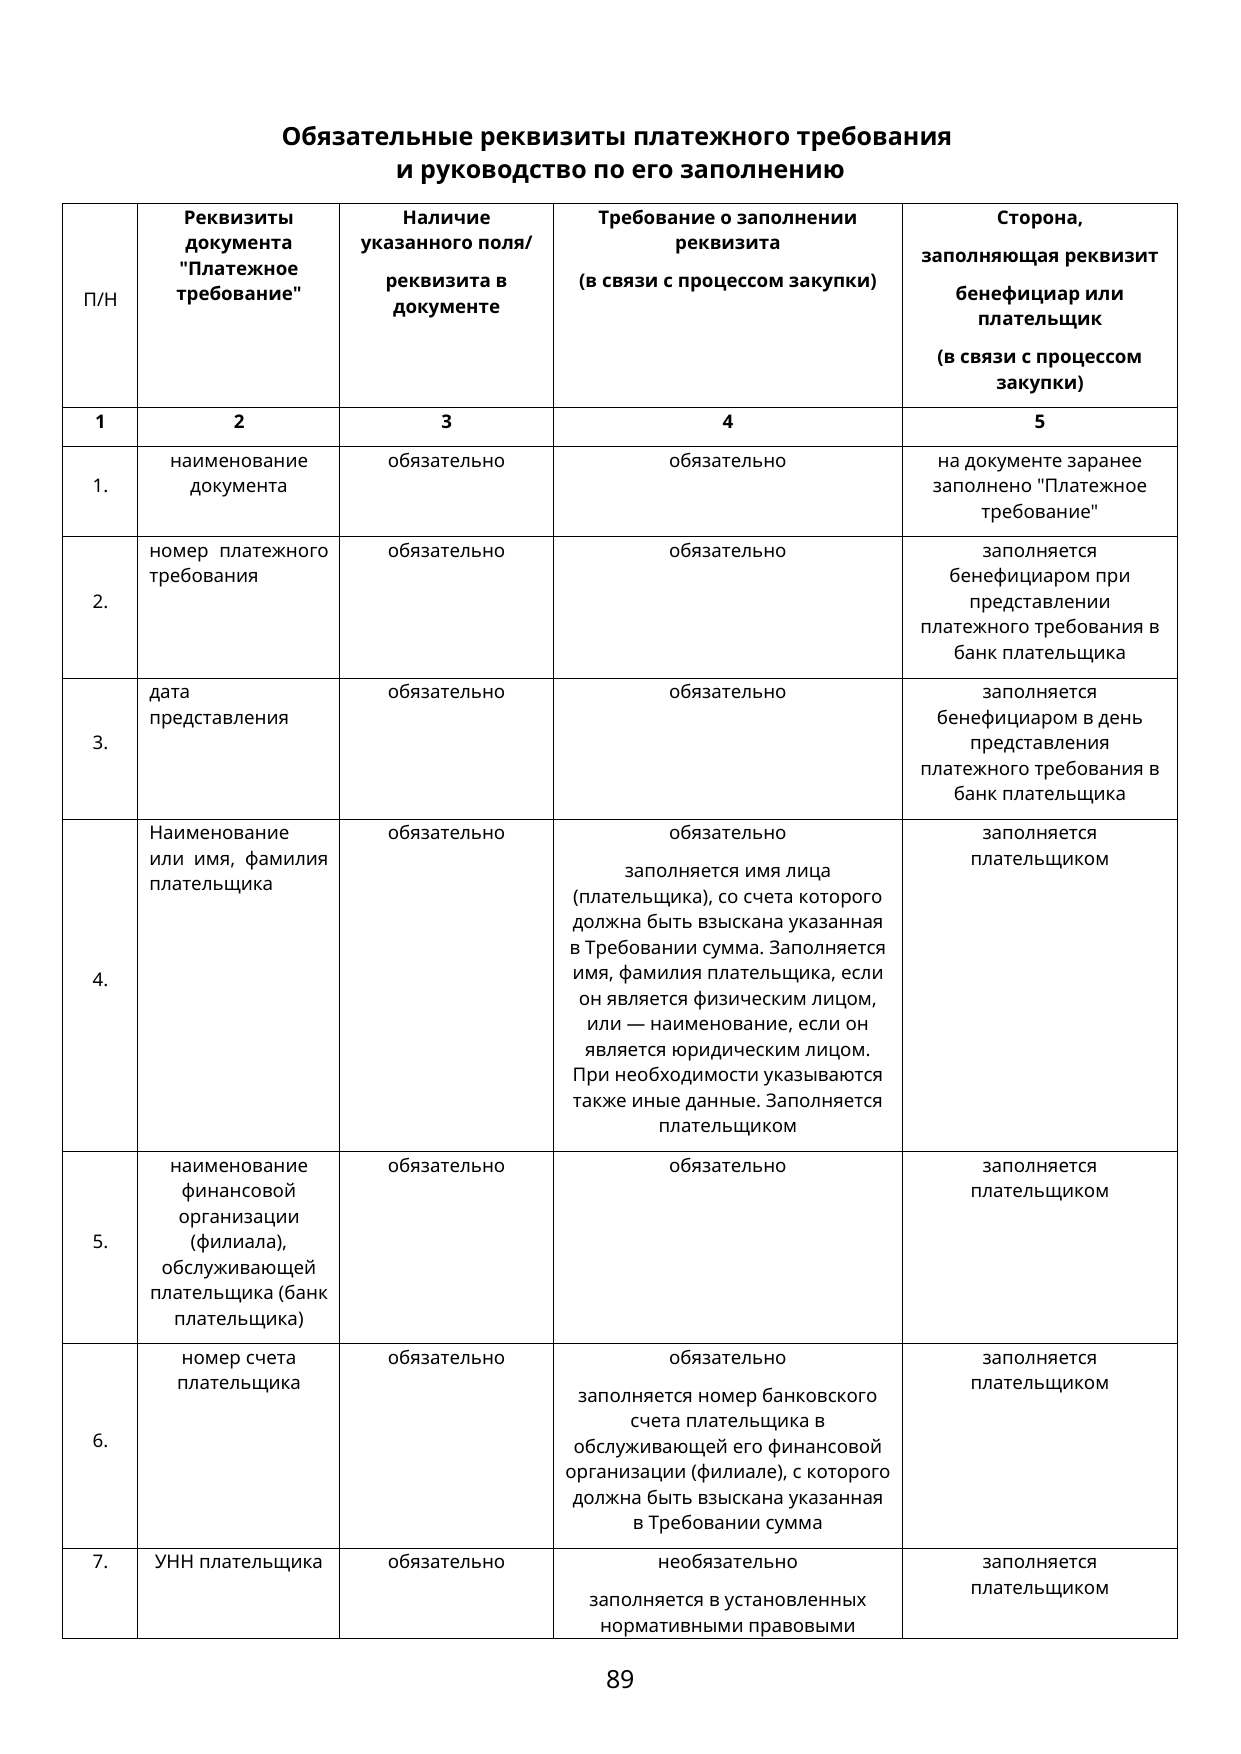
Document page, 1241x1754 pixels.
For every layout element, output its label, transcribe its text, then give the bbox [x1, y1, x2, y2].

table_header П/Н [63, 204, 137, 407]
table_cell 1 [63, 408, 137, 446]
table_cell заполняется плательщиком [903, 1549, 1177, 1638]
text Обязательные реквизиты платежного требования и руководство по его заполнению [207, 118, 1034, 186]
table_cell заполняется плательщиком [903, 820, 1177, 1151]
table_cell заполняется плательщиком [903, 1152, 1177, 1343]
table_cell УНН плательщика [138, 1549, 339, 1638]
table_cell обязательно заполняется номер банковского счета плательщика в обслуживающей его финансовой организации (филиале), с которого должна быть взыскана указанная в Требовании сумма [554, 1344, 902, 1548]
table_cell наименование документа [138, 447, 339, 536]
table_cell обязательно [554, 537, 902, 677]
table_cell заполняется плательщиком [903, 1344, 1177, 1548]
table_header Сторона, заполняющая реквизит бенефициар или плательщик (в связи с процессом закупки) [903, 204, 1177, 407]
table_cell 1. [63, 447, 137, 536]
table_cell обязательно [340, 1344, 553, 1548]
table_cell 5 [903, 408, 1177, 446]
table_cell наименование финансовой организации (филиала), обслуживающей плательщика (банк плательщика) [138, 1152, 339, 1343]
table_header Требование о заполнении реквизита (в связи с процессом закупки) [554, 204, 902, 407]
table_cell 6. [63, 1344, 137, 1548]
table_cell обязательно [554, 1152, 902, 1343]
table_cell Наименование или имя, фамилия плательщика [138, 820, 339, 1151]
table_cell 3 [340, 408, 553, 446]
table_cell на документе заранее заполнено "Платежное требование" [903, 447, 1177, 536]
table_cell обязательно [340, 820, 553, 1151]
table_cell заполняется бенефициаром при представлении платежного требования в банк плательщика [903, 537, 1177, 677]
table_cell обязательно [340, 1549, 553, 1638]
table_cell 2. [63, 537, 137, 677]
table_cell номер платежного требования [138, 537, 339, 677]
table_cell заполняется бенефициаром в день представления платежного требования в банк плательщика [903, 679, 1177, 818]
table_cell обязательно [340, 1152, 553, 1343]
table_cell обязательно [340, 679, 553, 818]
table_cell обязательно [554, 447, 902, 536]
table_cell 4. [63, 820, 137, 1151]
table_cell 5. [63, 1152, 137, 1343]
table_cell 3. [63, 679, 137, 818]
table_cell обязательно [340, 447, 553, 536]
table_cell 7. [63, 1549, 137, 1638]
table_cell 4 [554, 408, 902, 446]
table_header Наличие указанного поля/ реквизита в документе [340, 204, 553, 407]
table_cell 2 [138, 408, 339, 446]
table_cell обязательно [340, 537, 553, 677]
table_cell обязательно заполняется имя лица (плательщика), со счета которого должна быть взыскана указанная в Требовании сумма. Заполняется имя, фамилия плательщика, если он является физическим лицом, или — наименование, если он является юридическим лицом. При необходимости указываются также иные данные. Заполняется плательщиком [554, 820, 902, 1151]
table_cell номер счета плательщика [138, 1344, 339, 1548]
table_cell дата представления [138, 679, 339, 818]
table_header Реквизиты документа "Платежное требование" [138, 204, 339, 407]
table_cell обязательно [554, 679, 902, 818]
